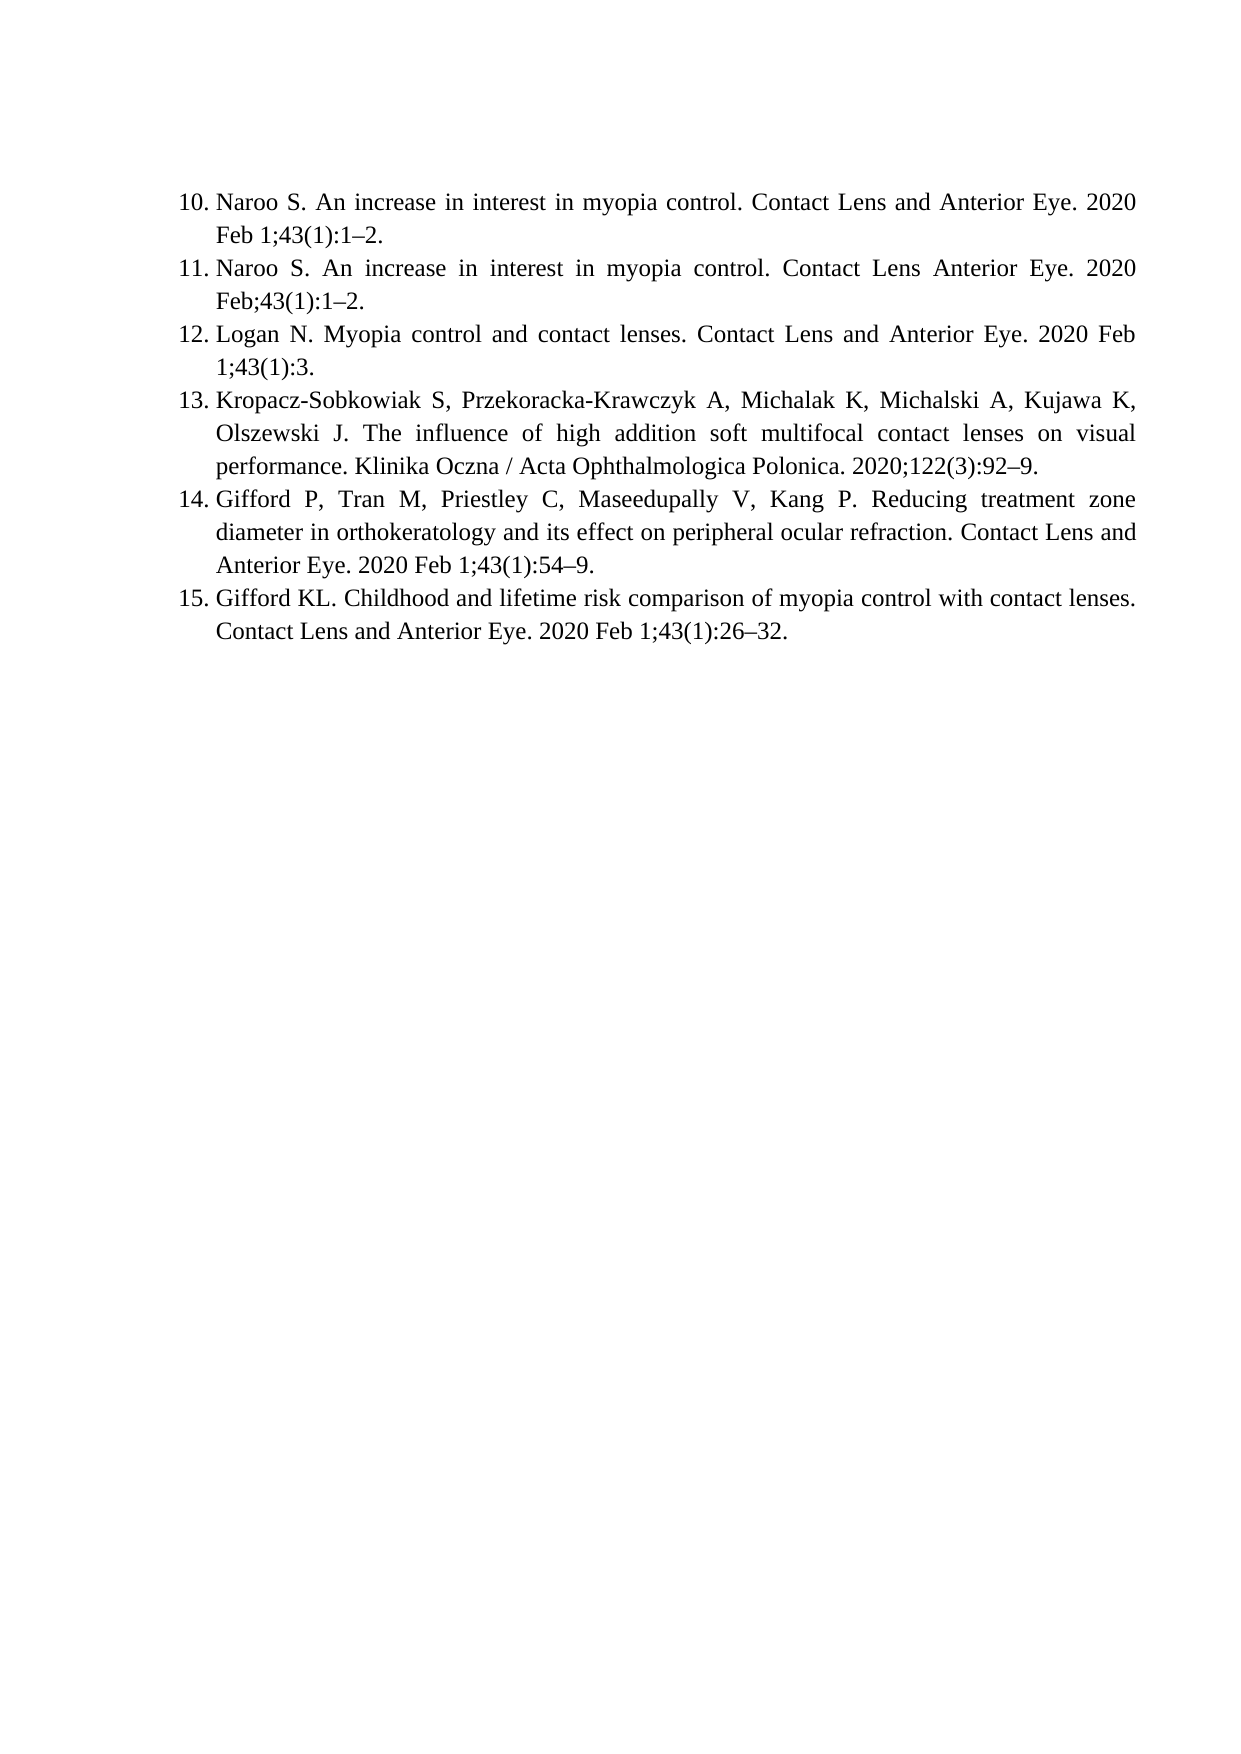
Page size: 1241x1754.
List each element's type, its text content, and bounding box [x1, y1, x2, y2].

list Logan N. Myopia control and contact lenses. Contact Lens and Anterior Eye. 2020 Feb 1;43(1):3. [178, 319, 1137, 381]
list Gifford P, Tran M, Priestley C, Maseedupally V, Kang P. Reducing treatment zone diameter in orthokeratology and its effect on peripheral ocular refraction. Contact Lens and Anterior Eye. 2020 Feb 1;43(1):54–9. [178, 484, 1137, 579]
list Naroo S. An increase in interest in myopia control. Contact Lens Anterior Eye. 2020 Feb;43(1):1–2. [178, 253, 1137, 315]
list Gifford KL. Childhood and lifetime risk comparison of myopia control with contact lenses. Contact Lens and Anterior Eye. 2020 Feb 1;43(1):26–32. [178, 583, 1137, 645]
list Naroo S. An increase in interest in myopia control. Contact Lens and Anterior Eye. 2020 Feb 1;43(1):1–2. [178, 187, 1137, 249]
list Kropacz-Sobkowiak S, Przekoracka-Krawczyk A, Michalak K, Michalski A, Kujawa K, Olszewski J. The influence of high addition soft multifocal contact lenses on visual performance. Klinika Oczna / Acta Ophthalmologica Polonica. 2020;122(3):92–9. [178, 385, 1137, 480]
